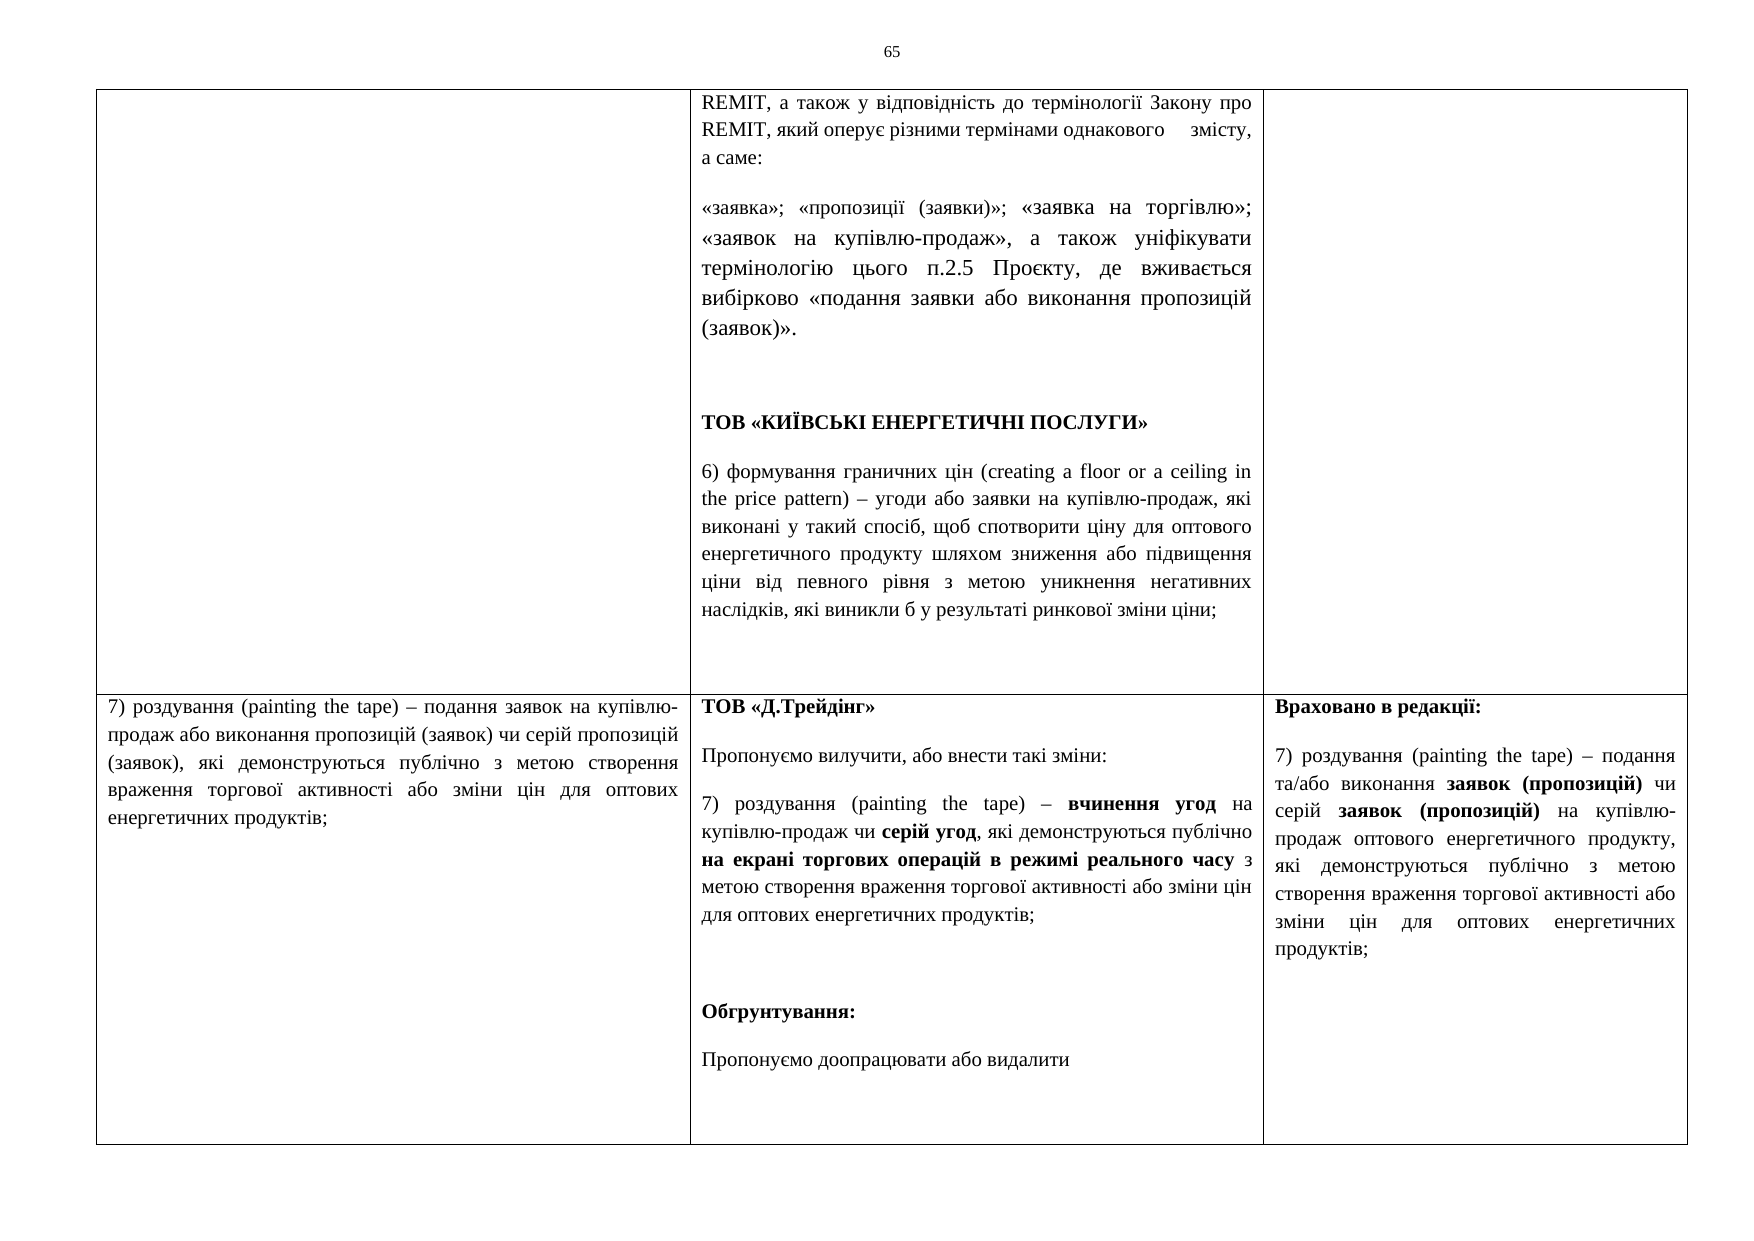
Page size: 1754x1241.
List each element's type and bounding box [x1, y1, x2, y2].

table_cell [97, 695, 690, 1144]
table_cell [97, 90, 690, 693]
table_cell [691, 695, 1263, 1144]
table_cell [1264, 90, 1687, 693]
table_cell [1264, 695, 1687, 1144]
table_cell [691, 90, 1263, 693]
